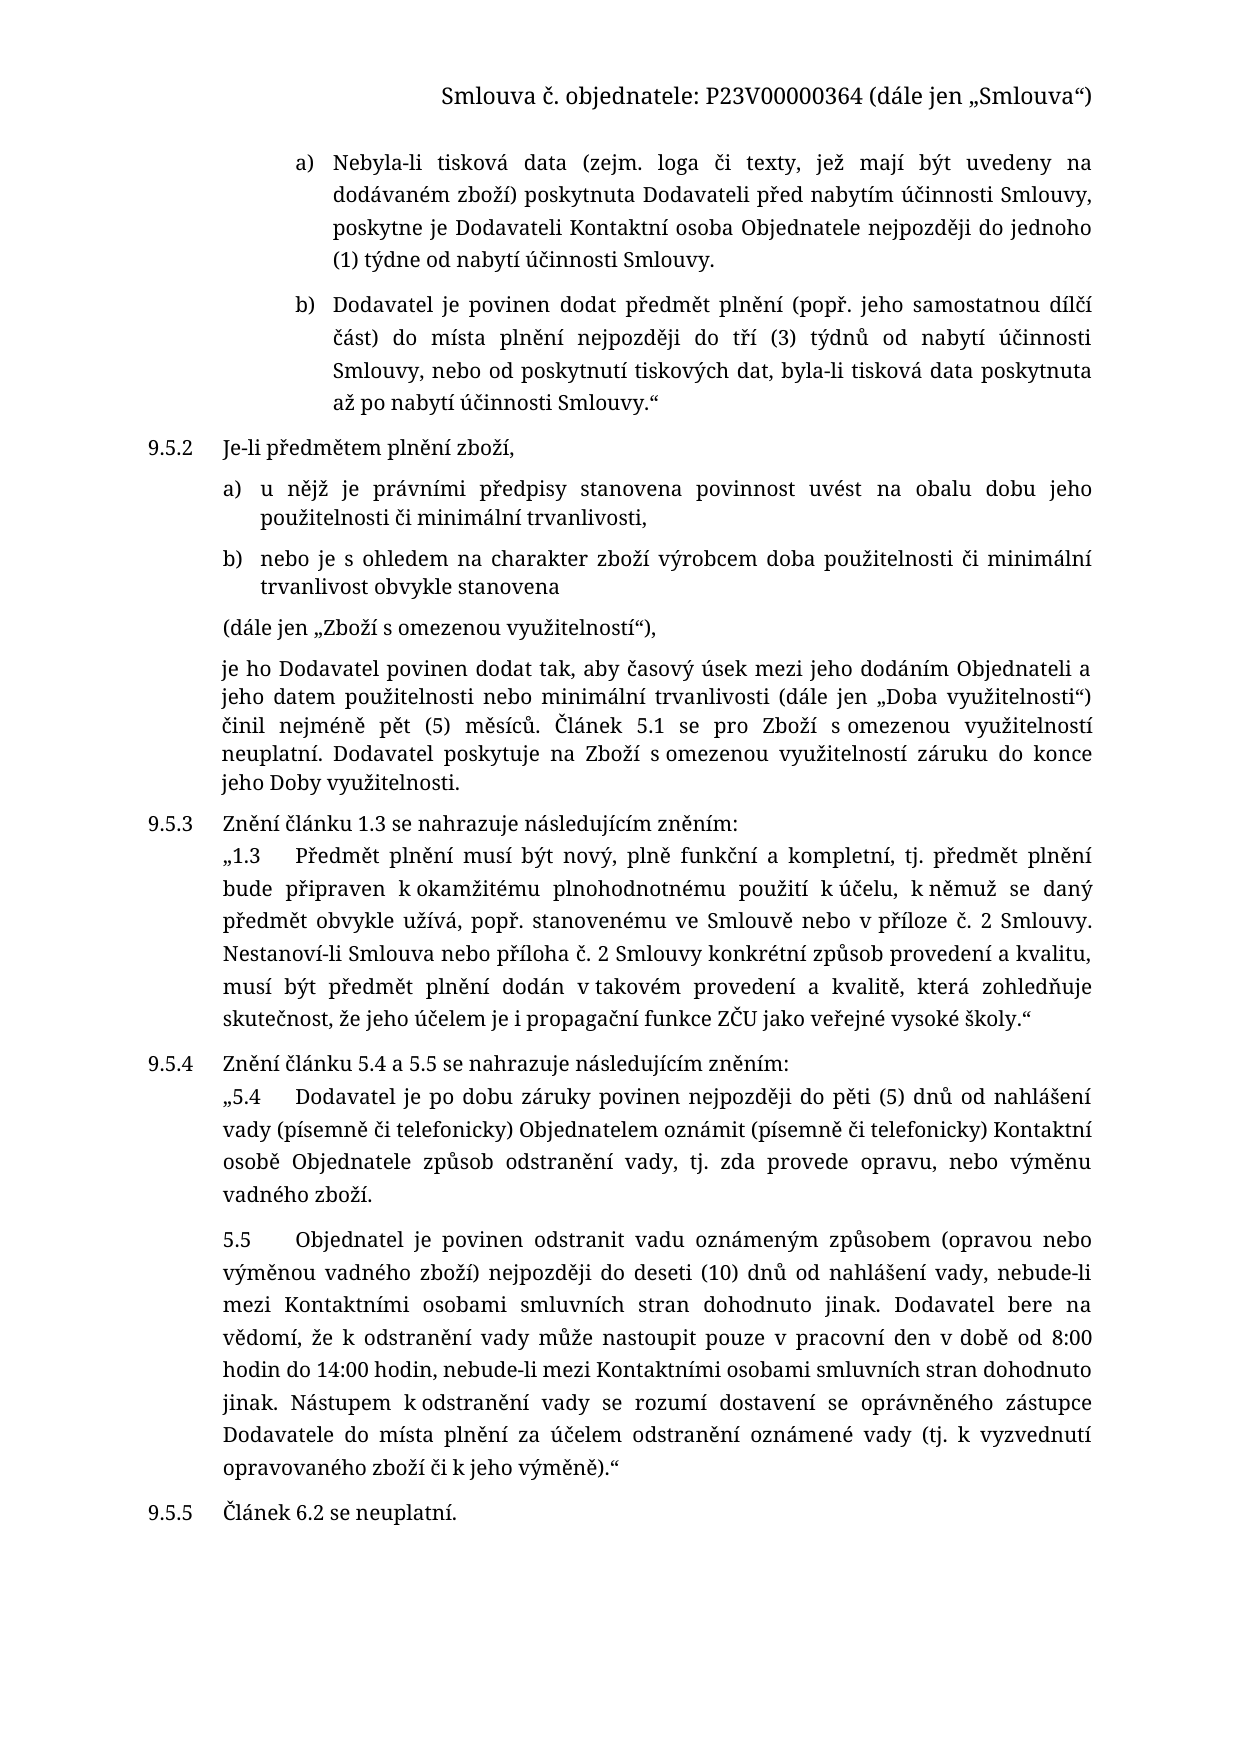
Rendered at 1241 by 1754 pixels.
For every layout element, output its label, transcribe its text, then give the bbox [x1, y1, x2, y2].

list Nebyla-li tisková data (zejm. loga či texty, jež mají být uvedeny na dodávaném zboží) poskytnuta Dodavateli před nabytím účinnosti Smlouvy, poskytne je Dodavateli Kontaktní osoba Objednatele nejpozději do jednoho (1) týdne od nabytí účinnosti Smlouvy. [295, 148, 1093, 274]
list Článek 6.2 se neuplatní. [148, 1498, 1093, 1527]
list Je-li předmětem plnění zboží, [148, 433, 1093, 462]
list 5.5 Objednatel je povinen odstranit vadu oznámeným způsobem (opravou nebo výměnou vadného zboží) nejpozději do deseti (10) dnů od nahlášení vady, nebude-li mezi Kontaktními osobami smluvních stran dohodnuto jinak. Dodavatel bere na vědomí, že k odstranění vady může nastoupit pouze v pracovní den v době od 8:00 hodin do 14:00 hodin, nebude-li mezi Kontaktními osobami smluvních stran dohodnuto jinak. Nástupem k odstranění vady se rozumí dostavení se oprávněného zástupce Dodavatele do místa plnění za účelem odstranění oznámené vady (tj. k vyzvednutí opravovaného zboží či k jeho výměně).“ [223, 1225, 1093, 1482]
text (dále jen „Zboží s omezenou využitelností“), [223, 613, 1093, 642]
list u nějž je právními předpisy stanovena povinnost uvést na obalu dobu jeho použitelnosti či minimální trvanlivosti, [223, 474, 1093, 531]
list „1.3 Předmět plnění musí být nový, plně funkční a kompletní, tj. předmět plnění bude připraven k okamžitému plnohodnotnému použití k účelu, k němuž se daný předmět obvykle užívá, popř. stanovenému ve Smlouvě nebo v příloze č. 2 Smlouvy. Nestanoví-li Smlouva nebo příloha č. 2 Smlouvy konkrétní způsob provedení a kvalitu, musí být předmět plnění dodán v takovém provedení a kvalitě, která zohledňuje skutečnost, že jeho účelem je i propagační funkce ZČU jako veřejné vysoké školy.“ [223, 841, 1093, 1033]
list Znění článku 1.3 se nahrazuje následujícím zněním: [148, 809, 1093, 837]
text je ho Dodavatel povinen dodat tak, aby časový úsek mezi jeho dodáním Objednateli a jeho datem použitelnosti nebo minimální trvanlivosti (dále jen „Doba využitelnosti“) činil nejméně pět (5) měsíců. Článek 5.1 se pro Zboží s omezenou využitelností neuplatní. Dodavatel poskytuje na Zboží s omezenou využitelností záruku do konce jeho Doby využitelnosti. [221, 654, 1093, 796]
list Znění článku 5.4 a 5.5 se nahrazuje následujícím zněním: [148, 1049, 1093, 1078]
list nebo je s ohledem na charakter zboží výrobcem doba použitelnosti či minimální trvanlivost obvykle stanovena [223, 544, 1093, 601]
list Dodavatel je povinen dodat předmět plnění (popř. jeho samostatnou dílčí část) do místa plnění nejpozději do tří (3) týdnů od nabytí účinnosti Smlouvy, nebo od poskytnutí tiskových dat, byla-li tisková data poskytnuta až po nabytí účinnosti Smlouvy.“ [295, 291, 1093, 417]
list „5.4 Dodavatel je po dobu záruky povinen nejpozději do pěti (5) dnů od nahlášení vady (písemně či telefonicky) Objednatelem oznámit (písemně či telefonicky) Kontaktní osobě Objednatele způsob odstranění vady, tj. zda provede opravu, nebo výměnu vadného zboží. [223, 1082, 1093, 1208]
